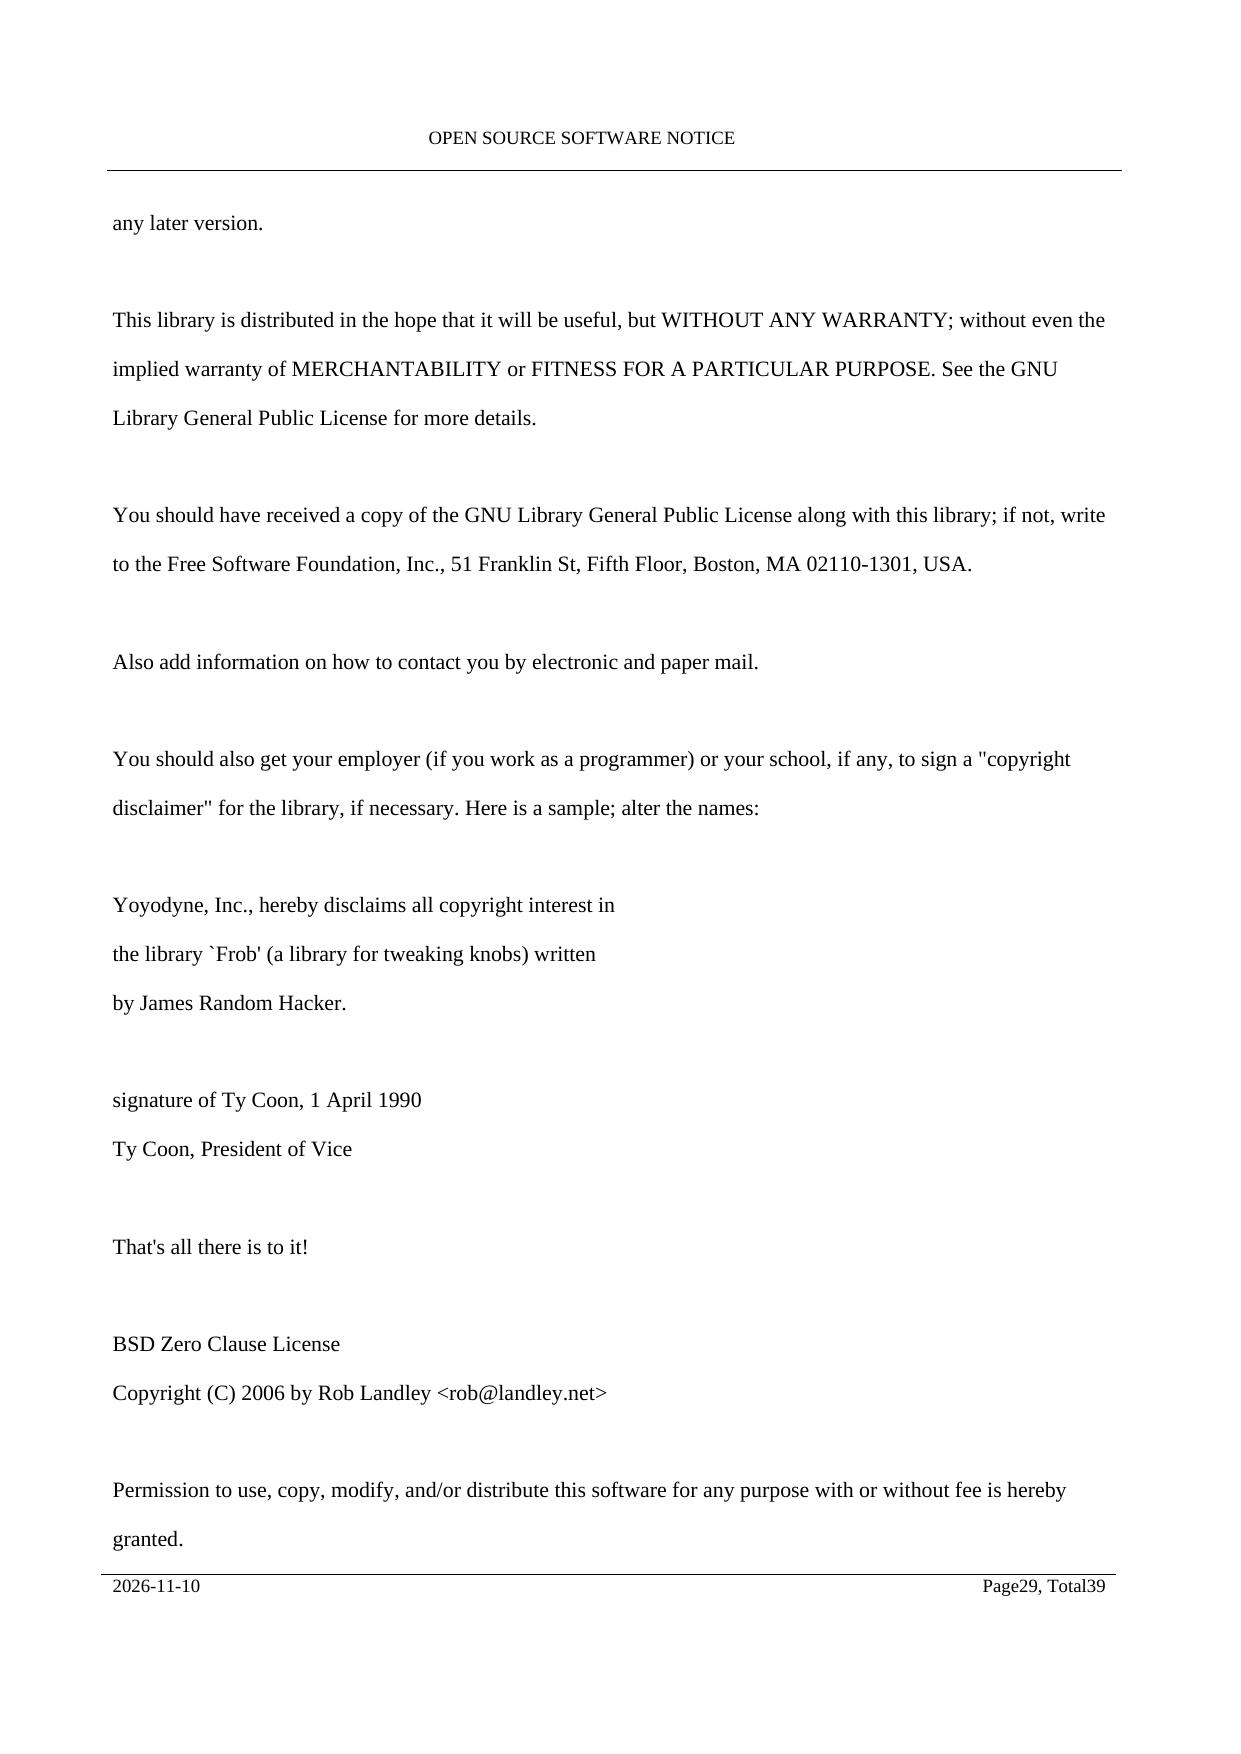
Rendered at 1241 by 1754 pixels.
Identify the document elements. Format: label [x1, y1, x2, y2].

text [112, 206, 1128, 1555]
